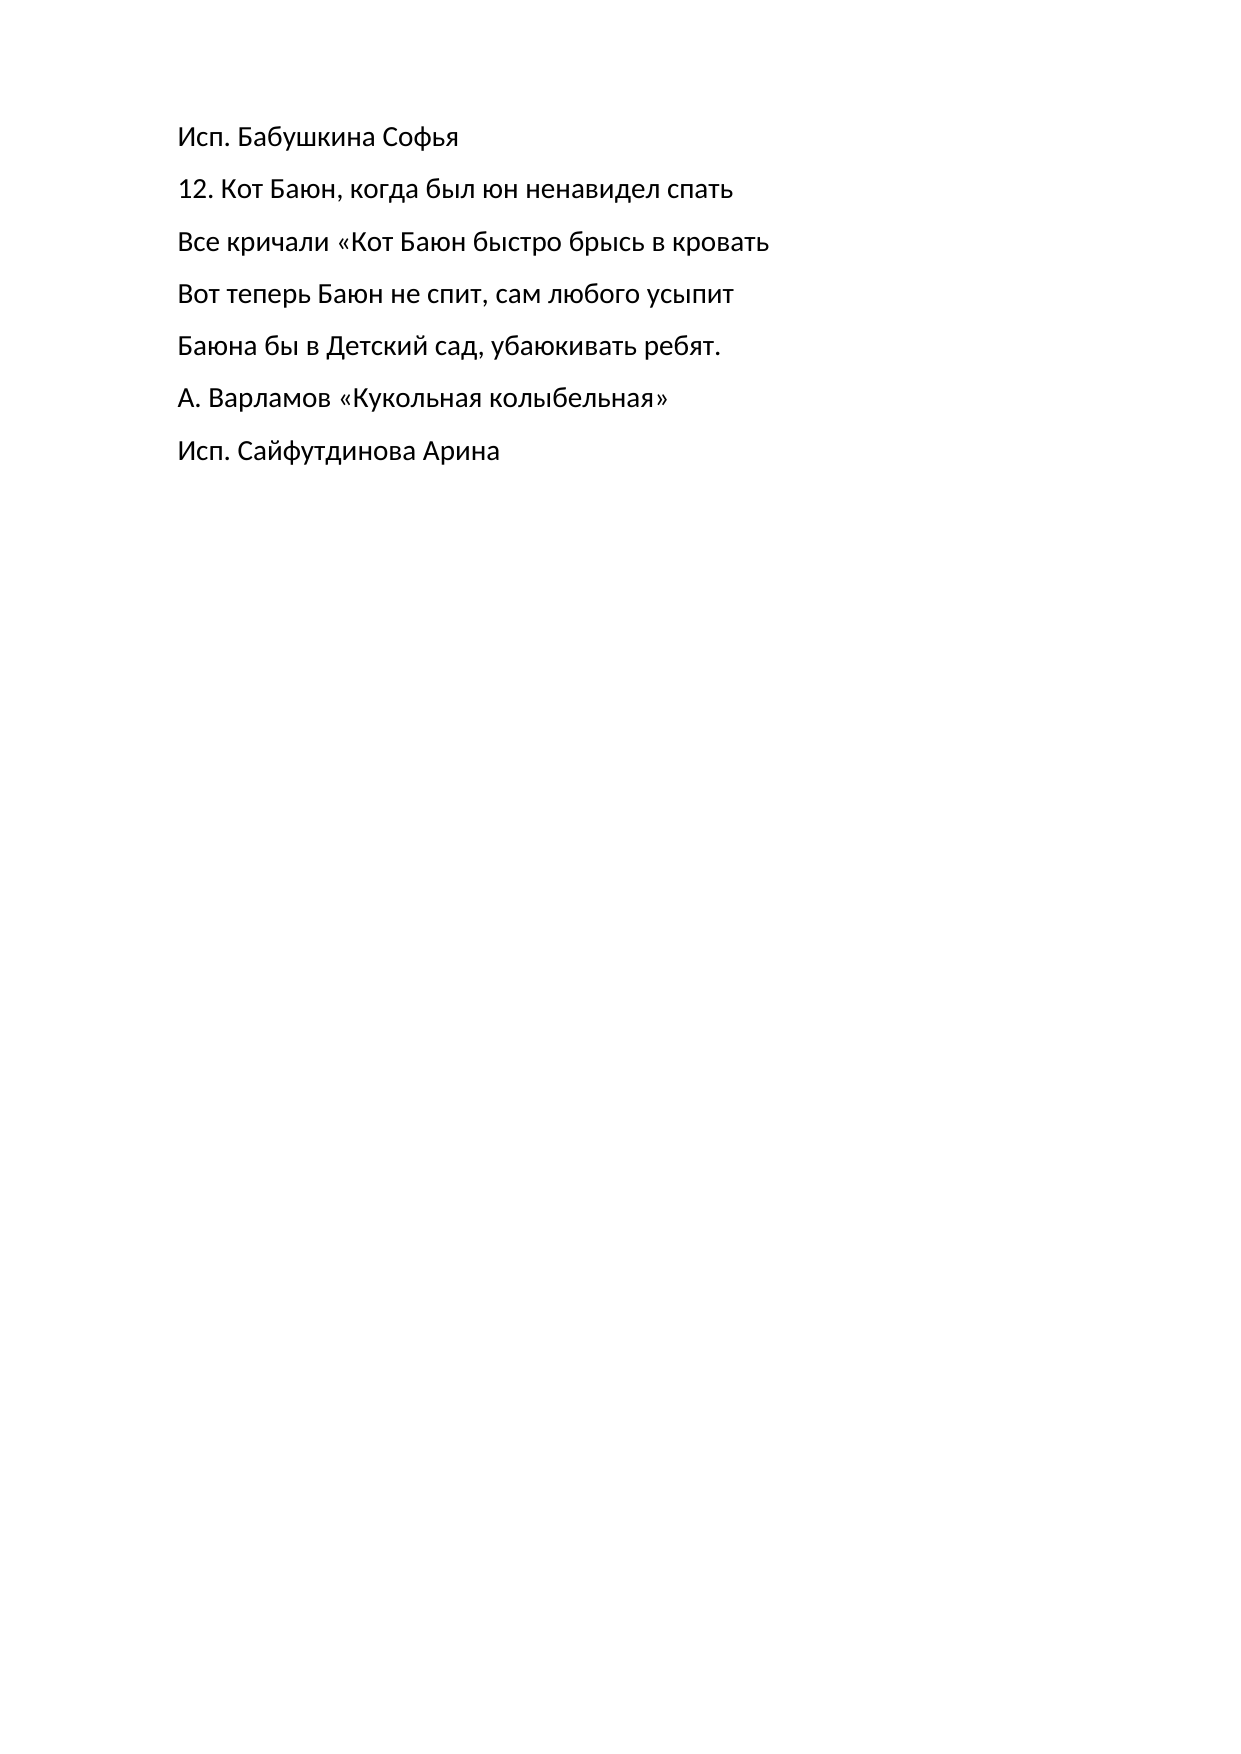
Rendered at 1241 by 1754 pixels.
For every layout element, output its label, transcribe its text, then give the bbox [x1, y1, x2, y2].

text Исп. Бабушкина Софья [177, 118, 1152, 154]
text А. Варламов «Кукольная колыбельная» [177, 379, 1152, 415]
text 12. Кот Баюн, когда был юн ненавидел спать [177, 170, 1152, 206]
text Вот теперь Баюн не спит, сам любого усыпит [177, 275, 1152, 311]
text Баюна бы в Детский сад, убаюкивать ребят. [177, 327, 1152, 363]
text Исп. Сайфутдинова Арина [177, 432, 1152, 467]
text Все кричали «Кот Баюн быстро брысь в кровать [177, 223, 1152, 258]
